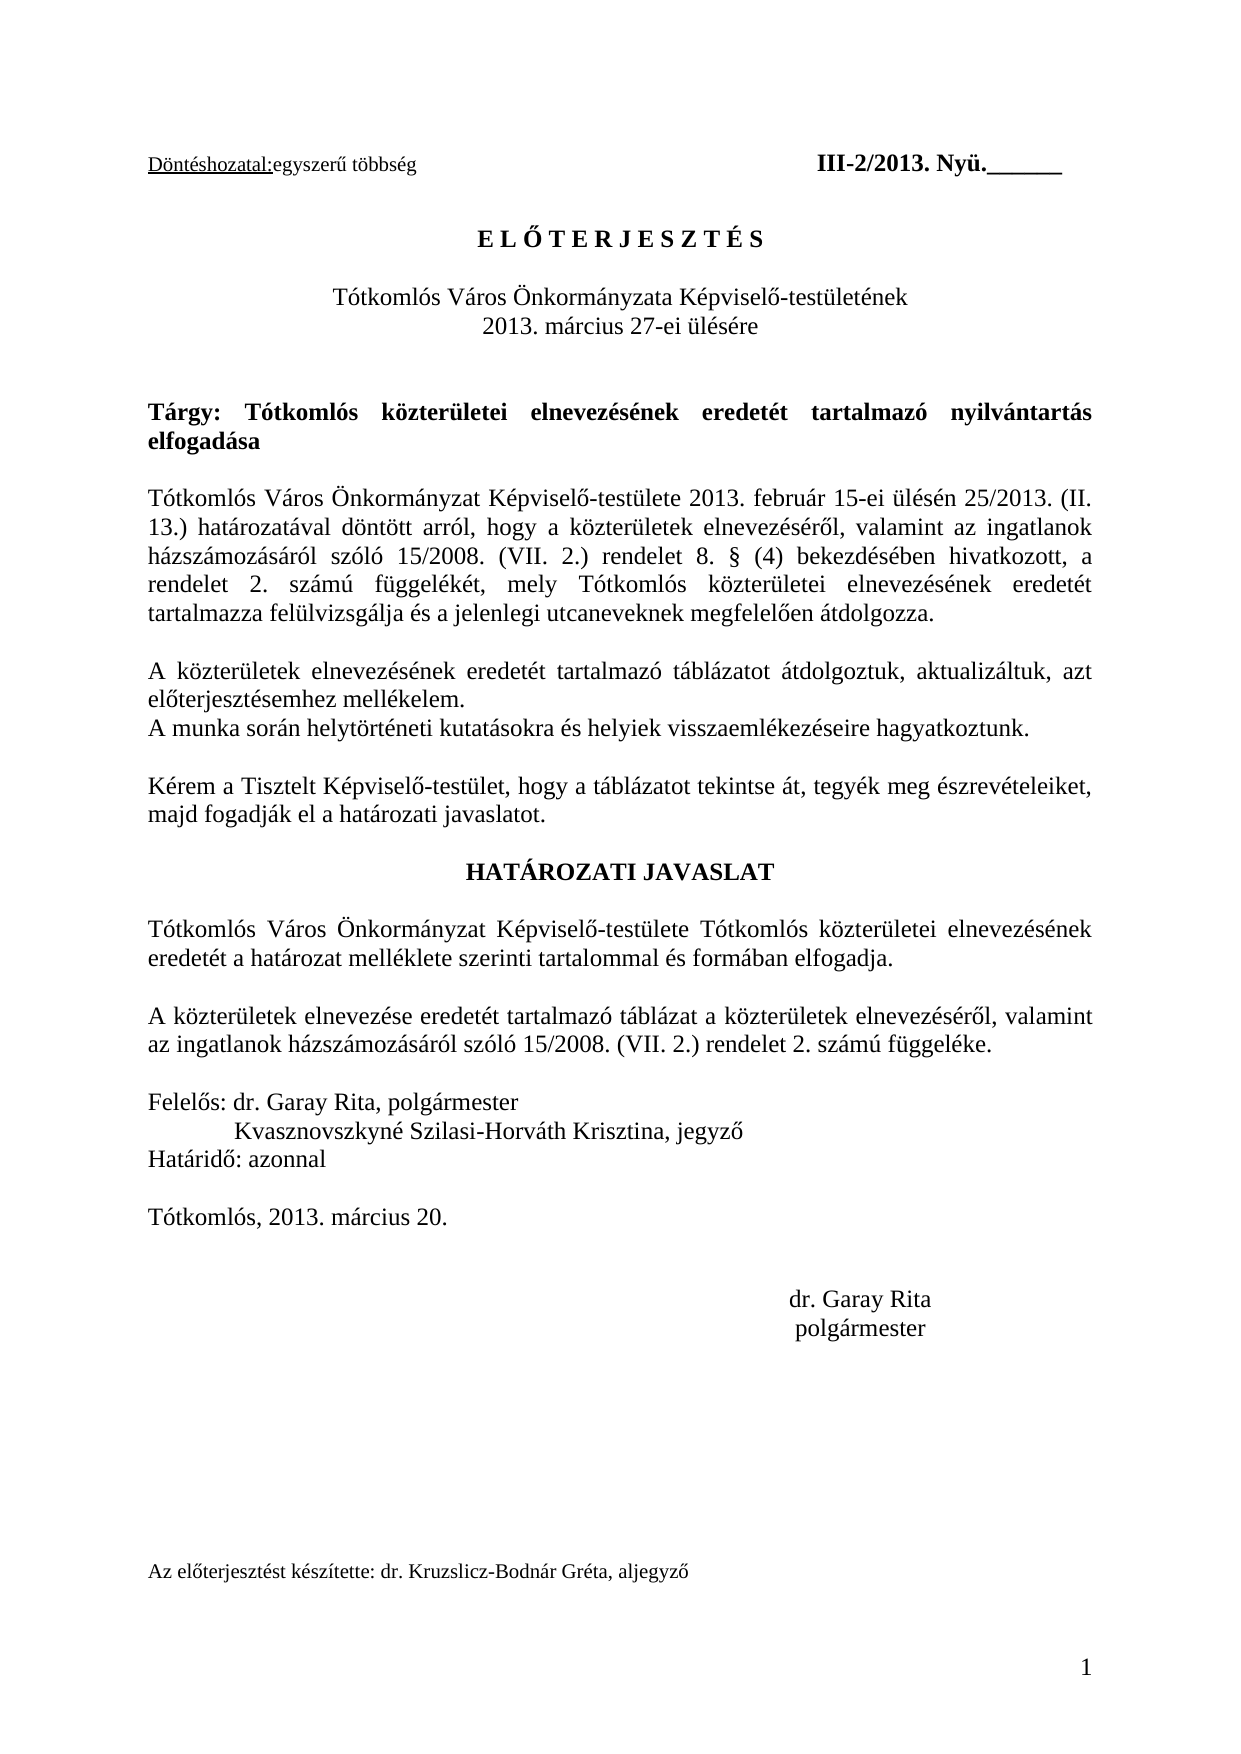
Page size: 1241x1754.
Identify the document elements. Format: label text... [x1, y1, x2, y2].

text HATÁROZATI JAVASLAT [148, 857, 1093, 886]
text A közterületek elnevezésének eredetét tartalmazó táblázatot átdolgoztuk, aktualizáltuk, azt előterjesztésemhez mellékelem. [148, 656, 1093, 713]
text Tárgy: Tótkomlós közterületei elnevezésének eredetét tartalmazó nyilvántartás elfogadása [148, 397, 1093, 454]
text ELŐTERJESZTÉS [148, 224, 1093, 253]
text Tótkomlós Város Önkormányzat Képviselő-testülete Tótkomlós közterületei elnevezésének eredetét a határozat melléklete szerinti tartalommal és formában elfogadja. [148, 914, 1093, 972]
text Az előterjesztést készítette: dr. Kruzslicz-Bodnár Gréta, aljegyző [148, 1558, 1093, 1583]
text Határidő: azonnal [148, 1144, 1093, 1173]
text Tótkomlós Város Önkormányzata Képviselő-testületének [148, 282, 1093, 311]
text A közterületek elnevezése eredetét tartalmazó táblázat a közterületek elnevezéséről, valamint az ingatlanok házszámozásáról szóló 15/2008. (VII. 2.) rendelet 2. számú függeléke. [148, 1001, 1093, 1058]
text polgármester [148, 1313, 1093, 1342]
text 2013. március 27-ei ülésére [148, 311, 1093, 339]
text A munka során helytörténeti kutatásokra és helyiek visszaemlékezéseire hagyatkoztunk. [148, 713, 1093, 742]
text Kérem a Tisztelt Képviselő-testület, hogy a táblázatot tekintse át, tegyék meg észrevételeiket, majd fogadják el a határozati javaslatot. [148, 771, 1093, 828]
text Felelős: dr. Garay Rita, polgármester [148, 1087, 1093, 1116]
text Kvasznovszkyné Szilasi-Horváth Krisztina, jegyző [148, 1116, 1093, 1144]
text Tótkomlós Város Önkormányzat Képviselő-testülete 2013. február 15-ei ülésén 25/2013. (II. 13.) határozatával döntött arról, hogy a közterületek elnevezéséről, valamint az ingatlanok házszámozásáról szóló 15/2008. (VII. 2.) rendelet 8. § (4) bekezdésében hivatkozott, a rendelet 2. számú függelékét, mely Tótkomlós közterületei elnevezésének eredetét tartalmazza felülvizsgálja és a jelenlegi utcaneveknek megfelelően átdolgozza. [148, 483, 1093, 627]
text Tótkomlós, 2013. március 20. [148, 1202, 1093, 1231]
text Döntéshozatal:egyszerű többség III-2/2013. Nyü.______ [148, 148, 1093, 176]
text dr. Garay Rita [148, 1284, 1093, 1313]
